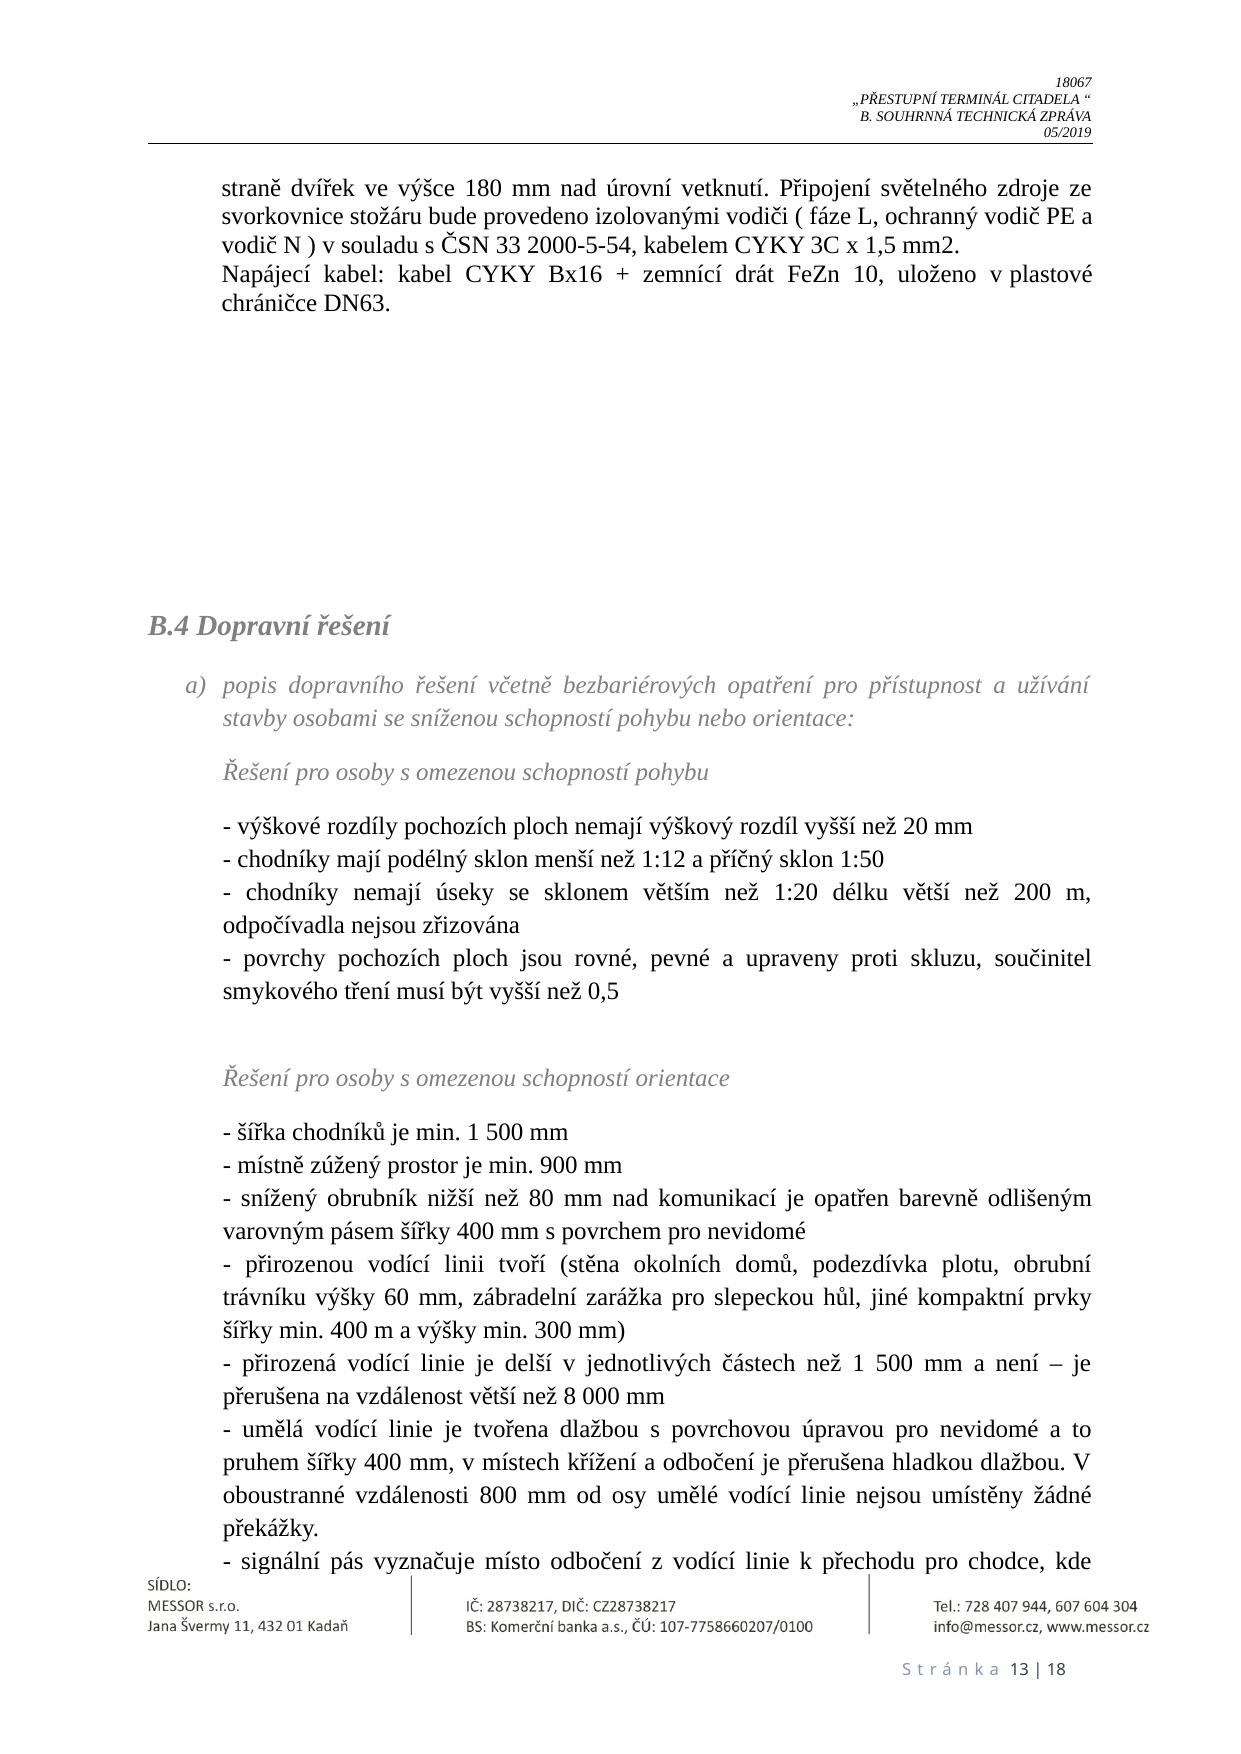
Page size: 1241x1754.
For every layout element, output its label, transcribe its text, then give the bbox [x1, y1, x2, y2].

list Řešení pro osoby s omezenou schopností pohybu [223, 757, 1093, 786]
list - přirozená vodící linie je delší v jednotlivých částech než 1 500 mm a není – je přerušena na vzdálenost větší než 8 000 mm [223, 1348, 1093, 1409]
list popis dopravního řešení včetně bezbariérových opatření pro přístupnost a užívání stavby osobami se sníženou schopností pohybu nebo orientace: [185, 670, 1093, 732]
list - místně zúžený prostor je min. 900 mm [223, 1150, 1093, 1178]
list - šířka chodníků je min. 1 500 mm [223, 1117, 1093, 1145]
text B.4 Dopravní řešení [148, 608, 1093, 641]
text Napájecí kabel: kabel CYKY Bx16 + zemnící drát FeZn 10, uloženo v plastové chráničce DN63. [221, 259, 1093, 316]
list - chodníky mají podélný sklon menší než 1:12 a příčný sklon 1:50 [223, 844, 1093, 873]
list - umělá vodící linie je tvořena dlažbou s povrchovou úpravou pro nevidomé a to pruhem šířky 400 mm, v místech křížení a odbočení je přerušena hladkou dlažbou. V oboustranné vzdálenosti 800 mm od osy umělé vodící linie nejsou umístěny žádné překážky. [223, 1414, 1093, 1542]
list Řešení pro osoby s omezenou schopností orientace [223, 1063, 1093, 1092]
list - snížený obrubník nižší než 80 mm nad komunikací je opatřen barevně odlišeným varovným pásem šířky 400 mm s povrchem pro nevidomé [223, 1183, 1093, 1244]
list - povrchy pochozích ploch jsou rovné, pevné a upraveny proti skluzu, součinitel smykového tření musí být vyšší než 0,5 [223, 943, 1093, 1005]
list - přirozenou vodící linii tvoří (stěna okolních domů, podezdívka plotu, obrubní trávníku výšky 60 mm, zábradelní zarážka pro slepeckou hůl, jiné kompaktní prvky šířky min. 400 m a výšky min. 300 mm) [223, 1249, 1093, 1343]
list - výškové rozdíly pochozích ploch nemají výškový rozdíl vyšší než 20 mm [223, 811, 1093, 839]
picture [147, 1574, 1149, 1635]
list - chodníky nemají úseky se sklonem větším než 1:20 délku větší než 200 m, odpočívadla nejsou zřizována [223, 877, 1093, 939]
